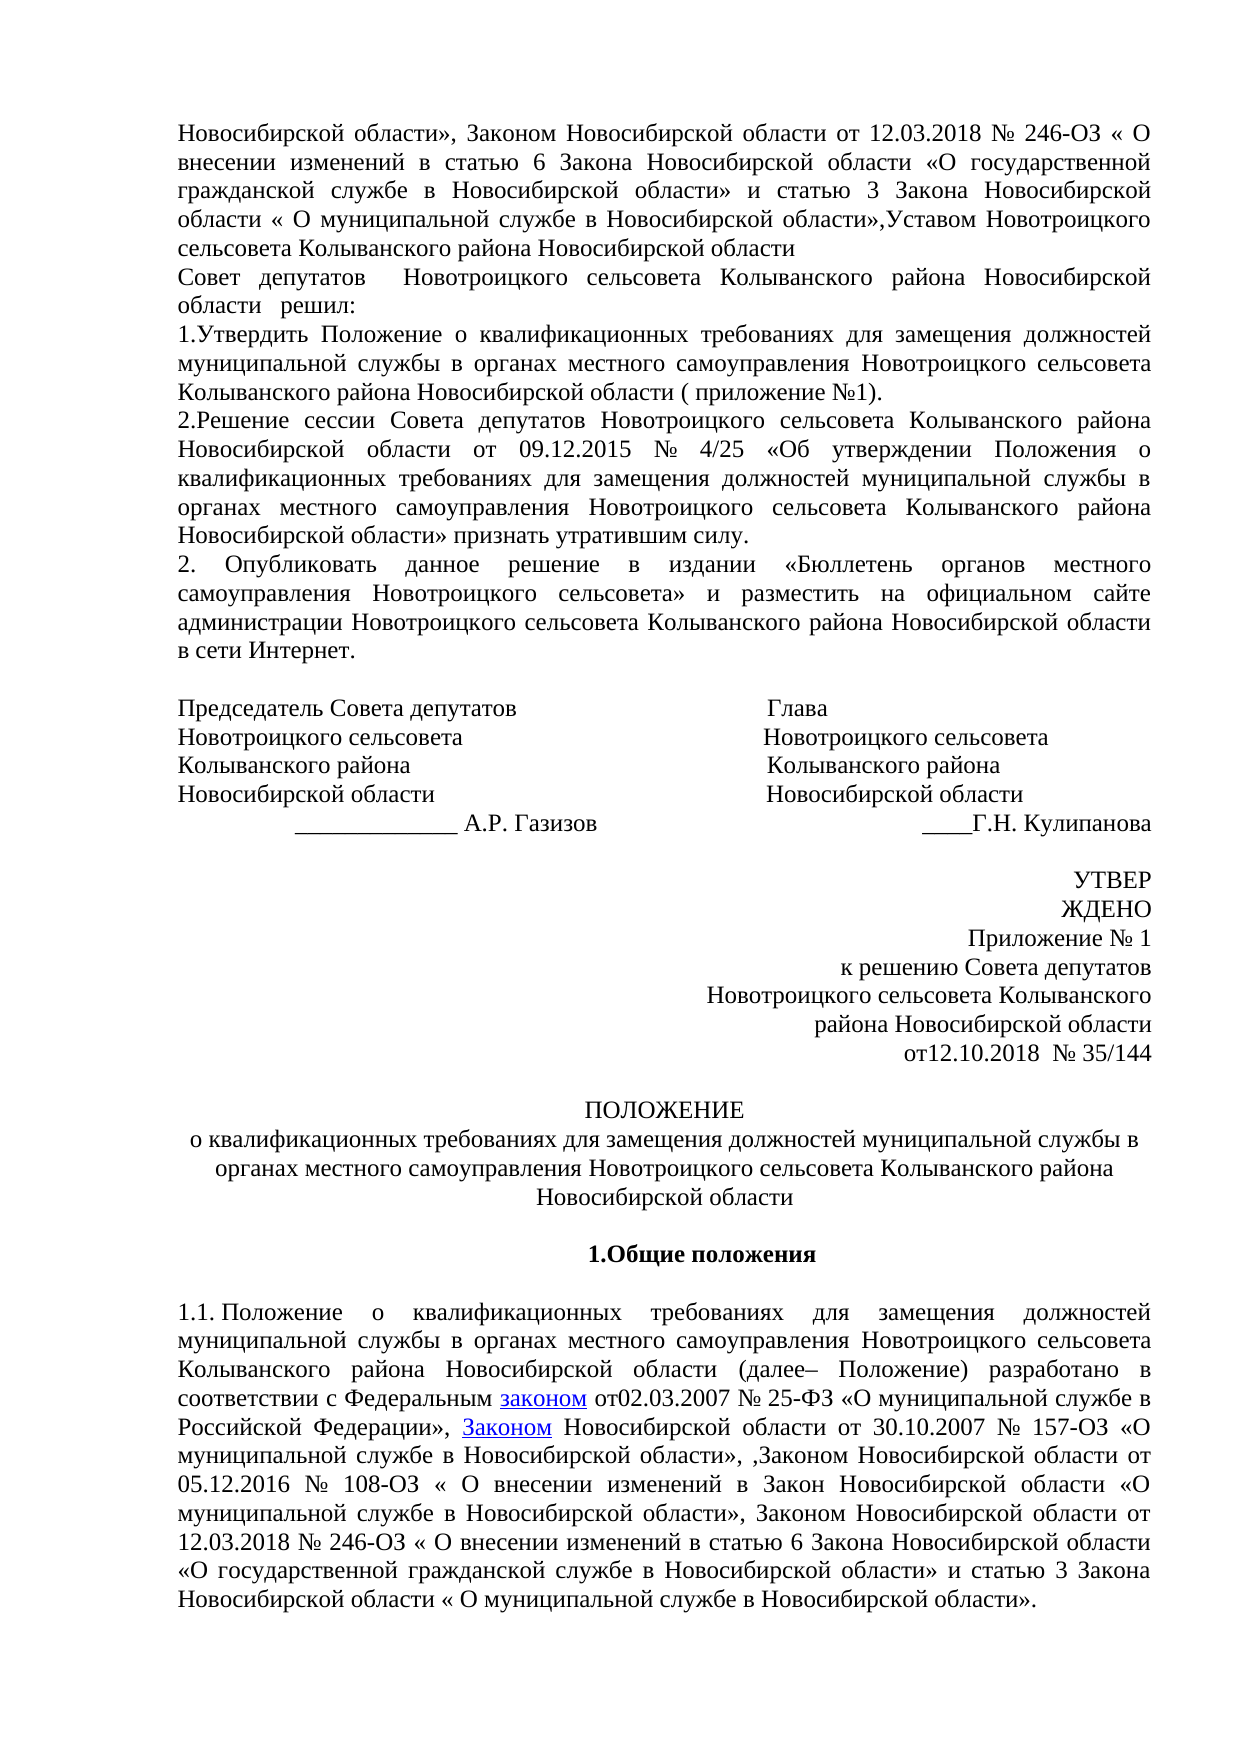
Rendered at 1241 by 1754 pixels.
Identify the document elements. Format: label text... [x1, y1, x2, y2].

text Председатель Совета депутатов Глава [177, 693, 1152, 722]
text _____________ А.Р. Газизов ____Г.Н. Кулипанова [177, 808, 1152, 837]
text 2.Решение сессии Совета депутатов Новотроицкого сельсовета Колыванского района Новосибирской области от 09.12.2015 № 4/25 «Об утверждении Положения о квалификационных требованиях для замещения должностей муниципальной службы в органах местного самоуправления Новотроицкого сельсовета Колыванского района Новосибирской области» признать утратившим силу. [177, 406, 1152, 549]
text Приложение № 1 [177, 923, 1152, 952]
text 1.Утвердить Положение о квалификационных требованиях для замещения должностей муниципальной службы в органах местного самоуправления Новотроицкого сельсовета Колыванского района Новосибирской области ( приложение №1). [177, 319, 1152, 406]
text Колыванского района Колыванского района [177, 751, 1152, 779]
text Новотроицкого сельсовета Колыванского [177, 981, 1152, 1009]
text ПОЛОЖЕНИЕ [177, 1096, 1152, 1124]
list Совет депутатов Новотроицкого сельсовета Колыванского района Новосибирской области решил: [177, 262, 1152, 319]
text УТВЕРЖДЕНО [177, 866, 1152, 923]
text от12.10.2018 № 35/144 [177, 1038, 1152, 1067]
text Новосибирской области Новосибирской области [177, 779, 1152, 808]
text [177, 118, 1152, 262]
text к решению Совета депутатов [177, 952, 1152, 981]
text Новотроицкого сельсовета Новотроицкого сельсовета [177, 722, 1152, 751]
text 2. Опубликовать данное решение в издании «Бюллетень органов местного самоуправления Новотроицкого сельсовета» и разместить на официальном сайте администрации Новотроицкого сельсовета Колыванского района Новосибирской области в сети Интернет. [177, 549, 1152, 664]
text 1.1. Положение о квалификационных требованиях для замещения должностей муниципальной службы в органах местного самоуправления Новотроицкого сельсовета Колыванского района Новосибирской области (далее– Положение) разработано в соответствии с Федеральным законом от02.03.2007 № 25-ФЗ «О муниципальной службе в Российской Федерации», Законом Новосибирской области от 30.10.2007 № 157-ОЗ «О муниципальной службе в Новосибирской области», ,Законом Новосибирской области от 05.12.2016 № 108-ОЗ « О внесении изменений в Закон Новосибирской области «О муниципальной службе в Новосибирской области», Законом Новосибирской области от 12.03.2018 № 246-ОЗ « О внесении изменений в статью 6 Закона Новосибирской области «О государственной гражданской службе в Новосибирской области» и статью 3 Закона Новосибирской области « О муниципальной службе в Новосибирской области». [177, 1297, 1152, 1613]
text о квалификационных требованиях для замещения должностей муниципальной службы в органах местного самоуправления Новотроицкого сельсовета Колыванского района Новосибирской области [177, 1124, 1152, 1211]
list 1.Общие положения [252, 1239, 1152, 1268]
text района Новосибирской области [177, 1009, 1152, 1038]
